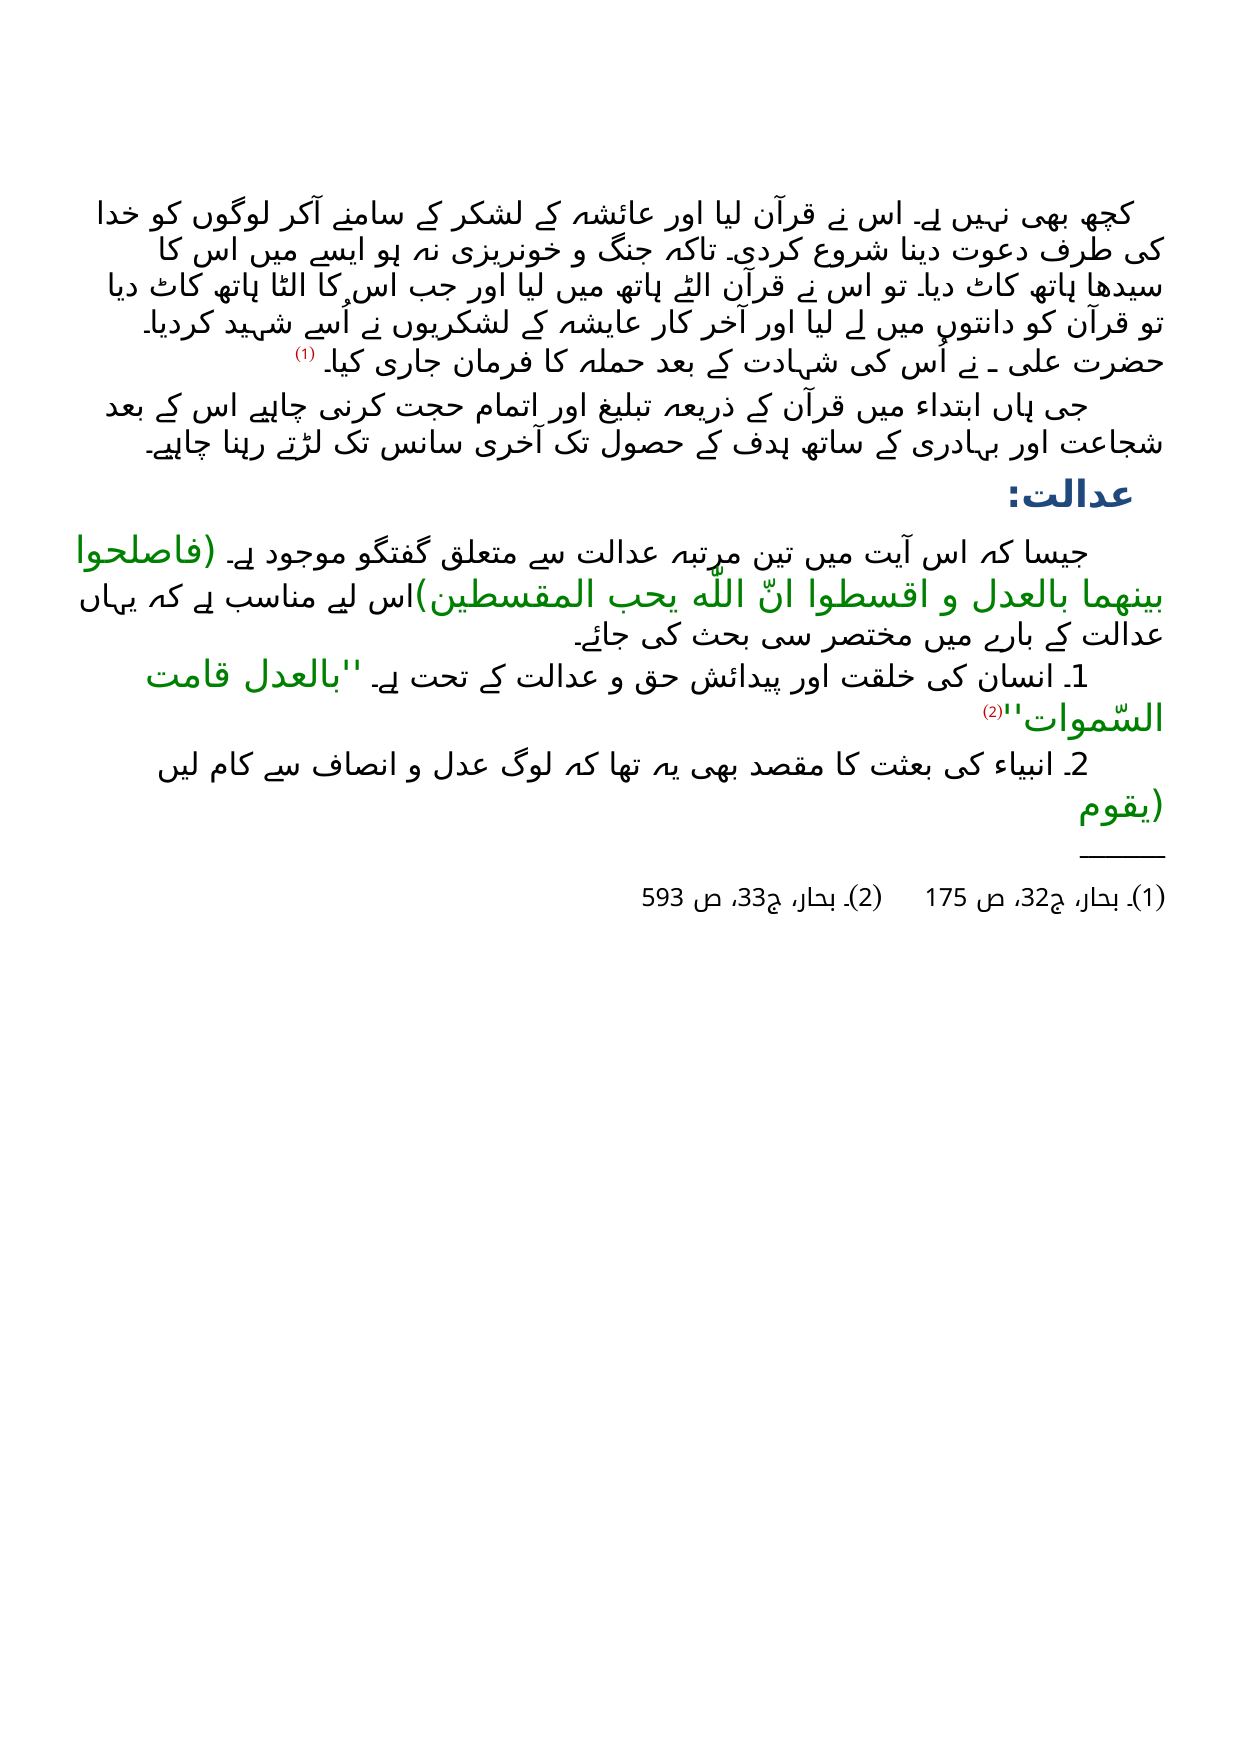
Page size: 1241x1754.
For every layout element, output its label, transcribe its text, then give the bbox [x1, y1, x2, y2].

text 1۔ انسان کی خلقت اور پیدائش حق و عدالت کے تحت ہے۔ ''بالعدل قامت السّموات''(2) [75, 653, 1165, 747]
subtitle عدالت: [75, 473, 1165, 517]
text جی ہاں ابتداء میں قرآن کے ذریعہ تبلیغ اور اتمام حجت کرنی چاہیے اس کے بعد شجاعت اور بہادری کے ساتھ ہدف کے حصول تک آخری سانس تک لڑتے رہنا چاہیے۔ [75, 388, 1165, 461]
text ۔۔۔۔۔۔۔۔۔۔۔۔۔۔۔۔۔۔۔۔ [75, 827, 1165, 874]
text (1)۔ بحار، ج32، ص 175 (2)۔ بحار، ج33، ص 593 [75, 874, 1165, 921]
text جیسا کہ اس آیت میں تین مرتبہ عدالت سے متعلق گفتگو موجود ہے۔ (فاصلحوا بینهما بالعدل و اقسطوا انّ اللّٰه یحب المقسطین)اس لیے مناسب ہے کہ یہاں عدالت کے بارے میں مختصر سی بحث کی جائے۔ [75, 529, 1165, 653]
text 2۔ انبیاء کی بعثت کا مقصد بھی یہ تھا کہ لوگ عدل و انصاف سے کام لیں (یقوم [75, 747, 1165, 827]
text کچھ بھی نہیں ہے۔ اس نے قرآن لیا اور عائشہ کے لشکر کے سامنے آکر لوگوں کو خدا کی طرف دعوت دینا شروع کردی۔ تاکہ جنگ و خونریزی نہ ہو ایسے میں اس کا سیدھا ہاتھ کاٹ دیا۔ تو اس نے قرآن الٹے ہاتھ میں لیا اور جب اس کا الٹا ہاتھ کاٹ دیا تو قرآن کو دانتوں میں لے لیا اور آخر کار عایشہ کے لشکریوں نے اُسے شہید کردیا۔ حضرت علی ـ نے اُس کی شہادت کے بعد حملہ کا فرمان جاری کیا۔ (1) [75, 195, 1165, 388]
